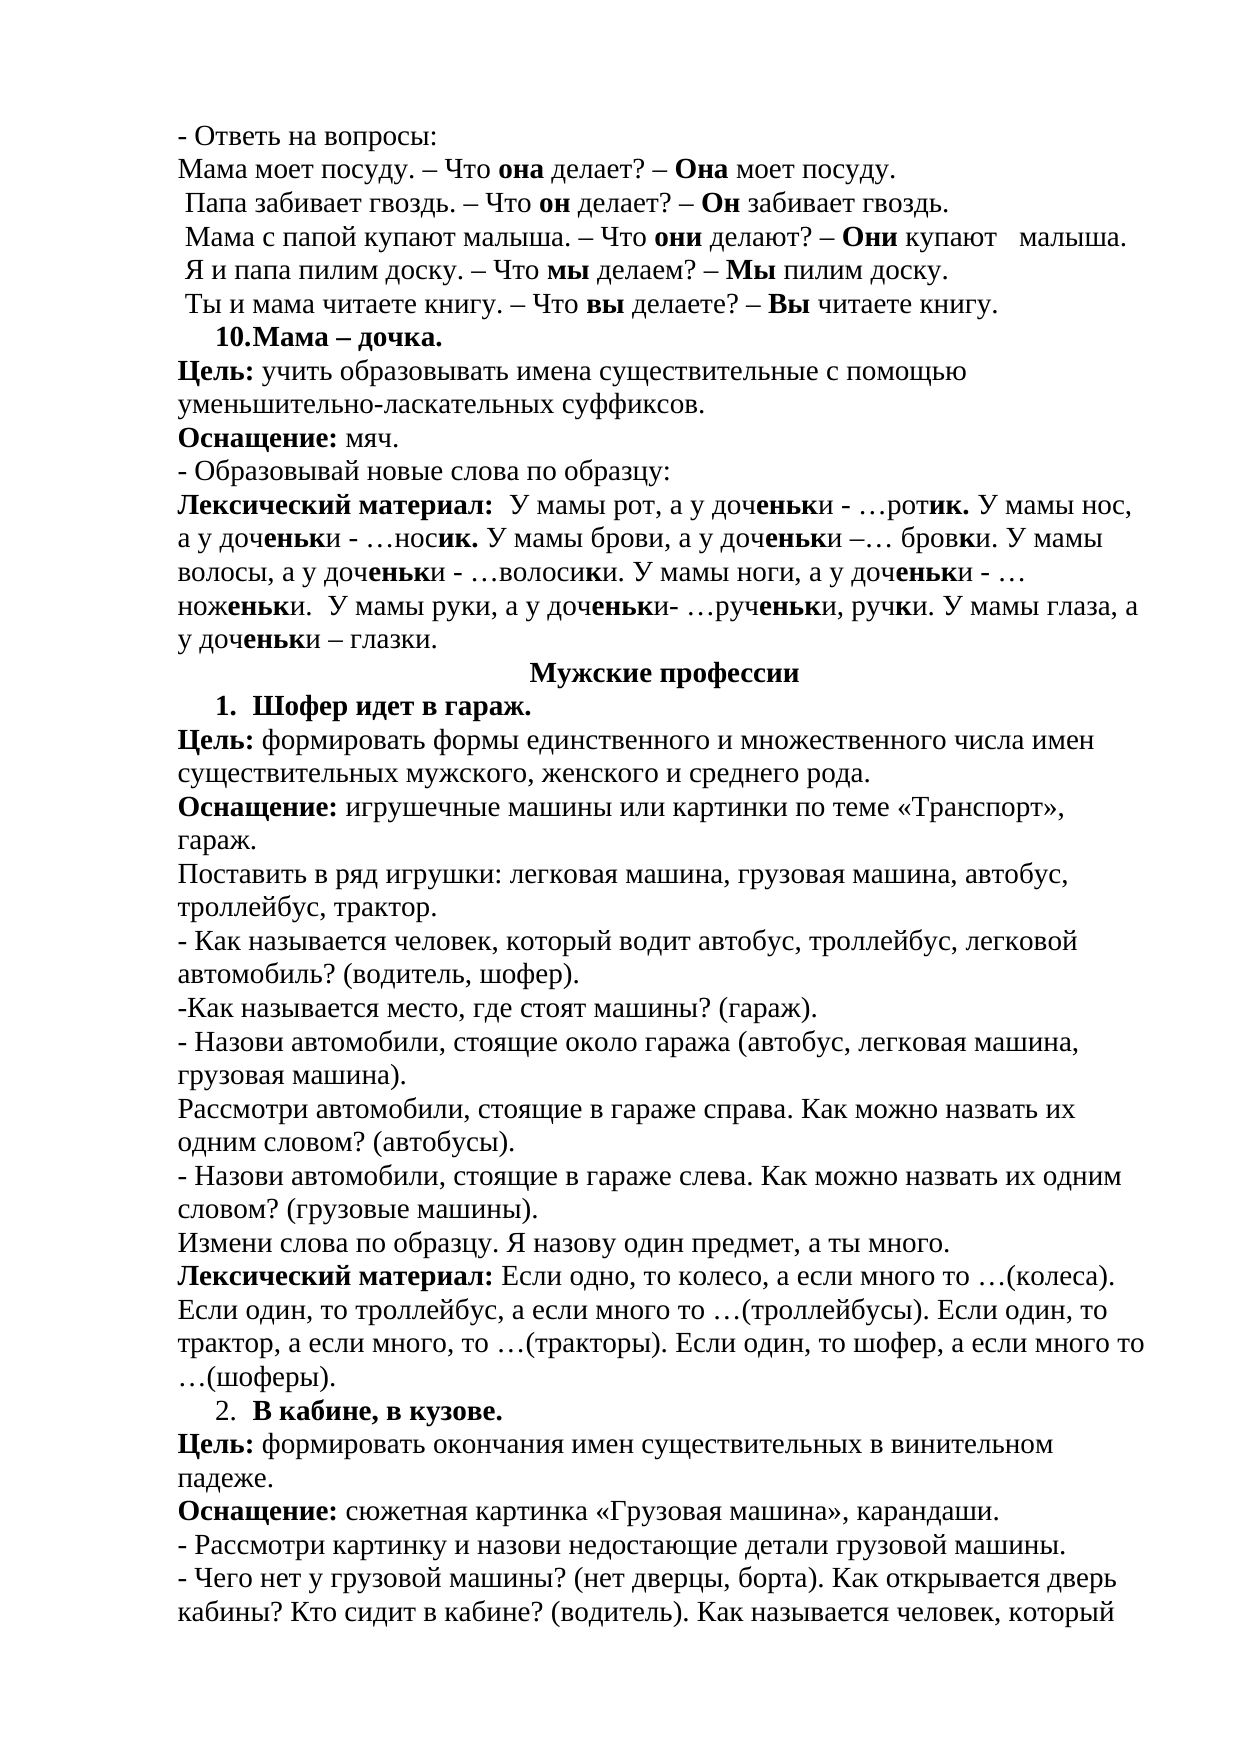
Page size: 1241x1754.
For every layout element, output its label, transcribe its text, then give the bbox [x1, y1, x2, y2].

list В кабине, в кузове. [215, 1393, 1152, 1426]
text - Как называется человек, который водит автобус, троллейбус, легковой автомобиль? (водитель, шофер). [177, 923, 1152, 990]
text Оснащение: игрушечные машины или картинки по теме «Транспорт», гараж. [177, 789, 1152, 856]
text - Ответь на вопросы: [177, 118, 1152, 152]
text Поставить в ряд игрушки: легковая машина, грузовая машина, автобус, троллейбус, трактор. [177, 856, 1152, 923]
list Мама – дочка. [215, 319, 1152, 353]
text - Назови автомобили, стоящие около гаража (автобус, легковая машина, грузовая машина). [177, 1024, 1152, 1091]
text - Назови автомобили, стоящие в гараже слева. Как можно назвать их одним словом? (грузовые машины). [177, 1158, 1152, 1225]
list Шофер идет в гараж. [215, 688, 1152, 722]
text Мама с папой купают малыша. – Что они делают? – Они купают малыша. [177, 219, 1152, 252]
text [177, 1560, 1152, 1627]
text Оснащение: сюжетная картинка «Грузовая машина», карандаши. [177, 1493, 1152, 1527]
text Лексический материал: Если одно, то колесо, а если много то …(колеса). Если один, то троллейбус, а если много то …(троллейбусы). Если один, то трактор, а если много, то …(тракторы). Если один, то шофер, а если много то …(шоферы). [177, 1258, 1152, 1393]
text Оснащение: мяч. [177, 420, 1152, 453]
text Мама моет посуду. – Что она делает? – Она моет посуду. [177, 152, 1152, 185]
text Папа забивает гвоздь. – Что он делает? – Он забивает гвоздь. [177, 185, 1152, 219]
text Я и папа пилим доску. – Что мы делаем? – Мы пилим доску. [177, 252, 1152, 286]
text Цель: учить образовывать имена существительные с помощью уменьшительно-ласкательных суффиксов. [177, 353, 1152, 420]
text Лексический материал: У мамы рот, а у доченьки - …ротик. У мамы нос, а у доченьки - …носик. У мамы брови, а у доченьки –… бровки. У мамы волосы, а у доченьки - …волосики. У мамы ноги, а у доченьки - …ноженьки. У мамы руки, а у доченьки- …рученьки, ручки. У мамы глаза, а у доченьки – глазки. [177, 487, 1152, 655]
text -Как называется место, где стоят машины? (гараж). [177, 990, 1152, 1024]
text Цель: формировать окончания имен существительных в винительном падеже. [177, 1426, 1152, 1493]
text Рассмотри автомобили, стоящие в гараже справа. Как можно назвать их одним словом? (автобусы). [177, 1091, 1152, 1158]
text Цель: формировать формы единственного и множественного числа имен существительных мужского, женского и среднего рода. [177, 722, 1152, 789]
text - Образовывай новые слова по образцу: [177, 453, 1152, 487]
text Ты и мама читаете книгу. – Что вы делаете? – Вы читаете книгу. [177, 286, 1152, 319]
text - Рассмотри картинку и назови недостающие детали грузовой машины. [177, 1527, 1152, 1560]
text Измени слова по образцу. Я назову один предмет, а ты много. [177, 1225, 1152, 1258]
text Мужские профессии [177, 655, 1152, 688]
